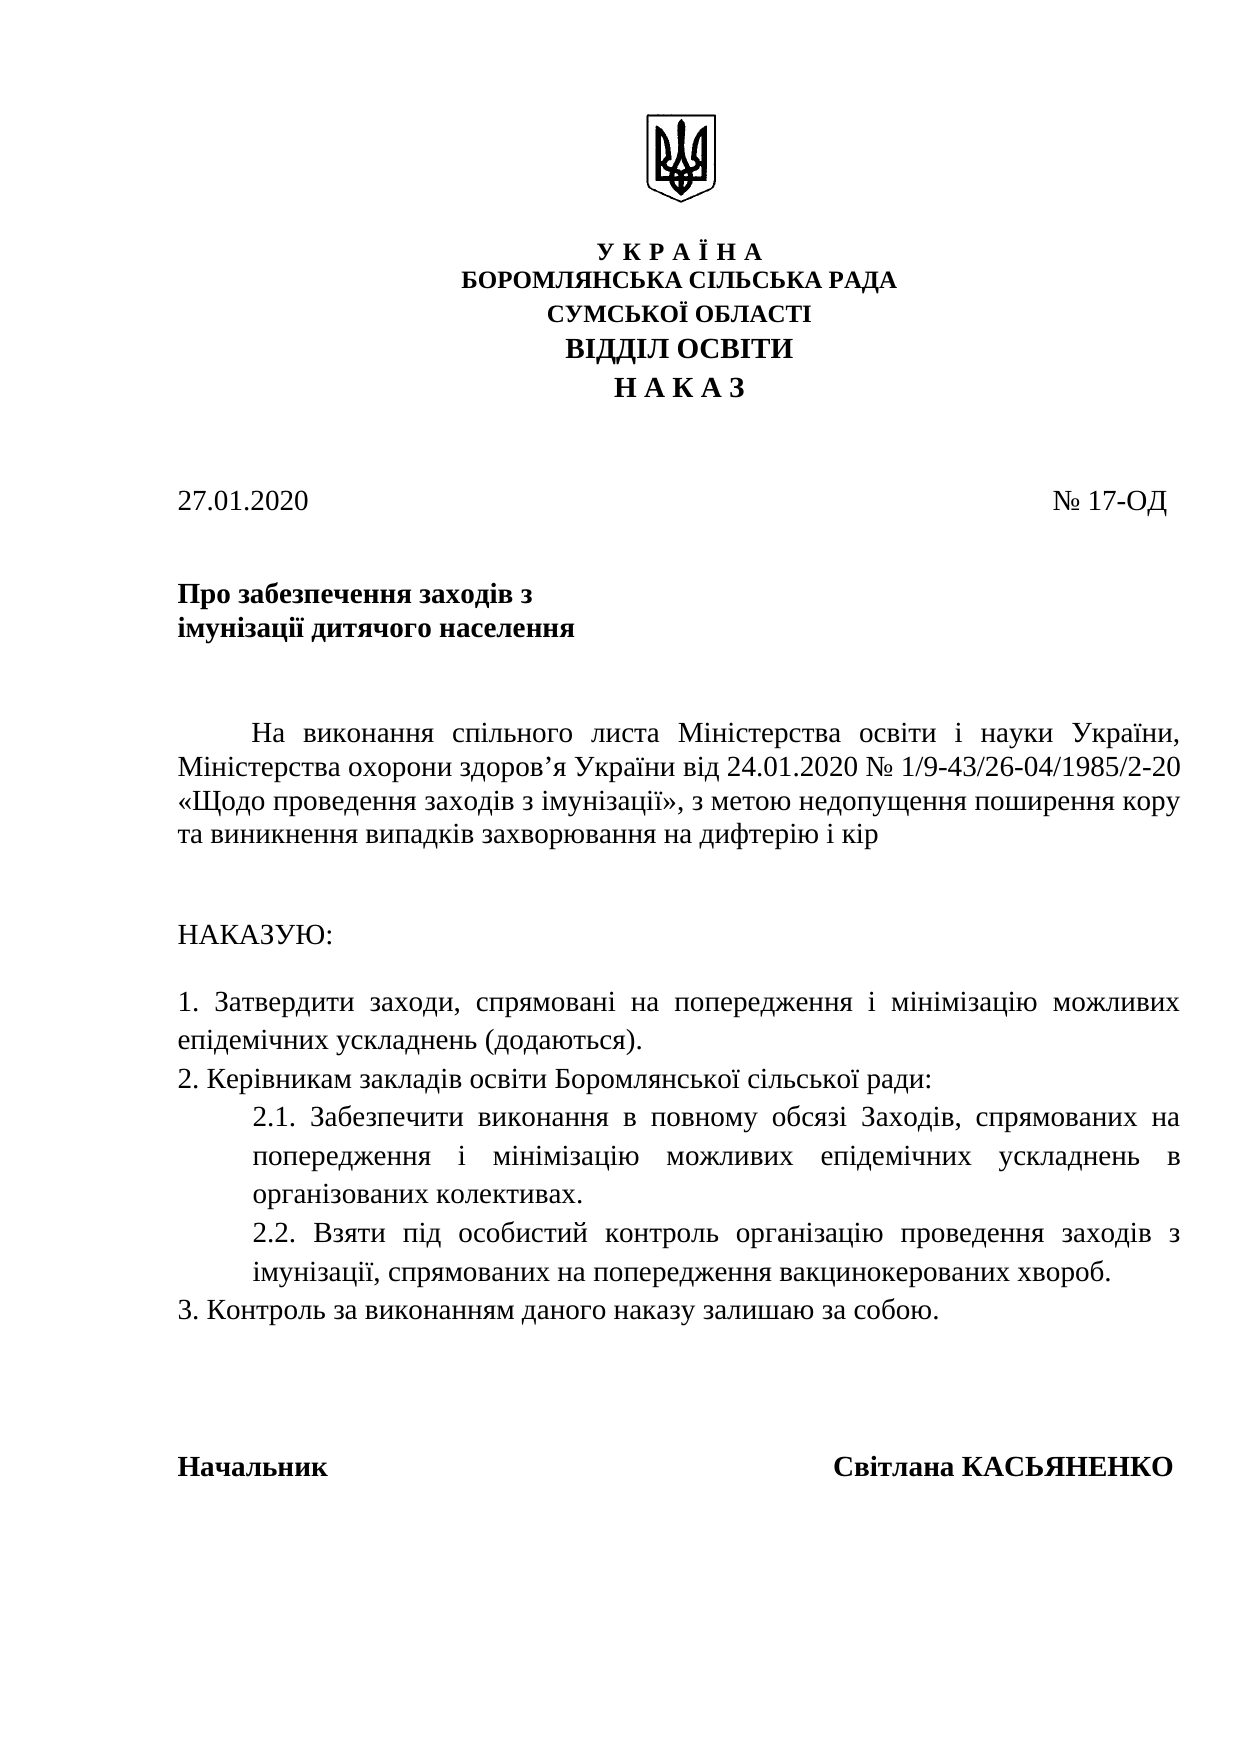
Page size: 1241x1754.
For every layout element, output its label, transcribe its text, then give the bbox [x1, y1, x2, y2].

text Про забезпечення заходів з [177, 576, 1137, 610]
text ВІДДІЛ ОСВІТИ [177, 332, 1181, 365]
subtitle УКРАЇНА [177, 237, 1181, 266]
text Н А К А З [177, 370, 1181, 404]
text НАКАЗУЮ: [177, 917, 1137, 950]
text На виконання спільного листа Міністерства освіти і науки України, Міністерства охорони здоров’я України від 24.01.2020 № 1/9-43/26-04/1985/2-20 «Щодо проведення заходів з імунізації», з метою недопущення поширення кору та виникнення випадків захворювання на дифтерію і кір [177, 716, 1181, 850]
text 3. Контроль за виконанням даного наказу залишаю за собою. [177, 1292, 1181, 1326]
text 2. Керівникам закладів освіти Боромлянської сільської ради: [177, 1061, 1181, 1094]
list 2.1. Забезпечити виконання в повному обсязі Заходів, спрямованих на попередження і мінімізацію можливих епідемічних ускладнень в організованих колективах. [252, 1099, 1181, 1210]
text Начальник Світлана КАСЬЯНЕНКО [177, 1449, 1181, 1483]
list 2.2. Взяти під особистий контроль організацію проведення заходів з імунізації, спрямованих на попередження вакцинокерованих хвороб. [252, 1215, 1181, 1287]
text імунізації дитячого населення [177, 610, 1137, 643]
text СУМСЬКОЇ ОБЛАСТІ [177, 299, 1181, 327]
text БОРОМЛЯНСЬКА СІЛЬСЬКА РАДА [177, 266, 1181, 294]
text 1. Затвердити заходи, спрямовані на попередження і мінімізацію можливих епідемічних ускладнень (додаються). [177, 984, 1181, 1056]
text 27.01.2020 № 17-ОД [177, 483, 1181, 517]
